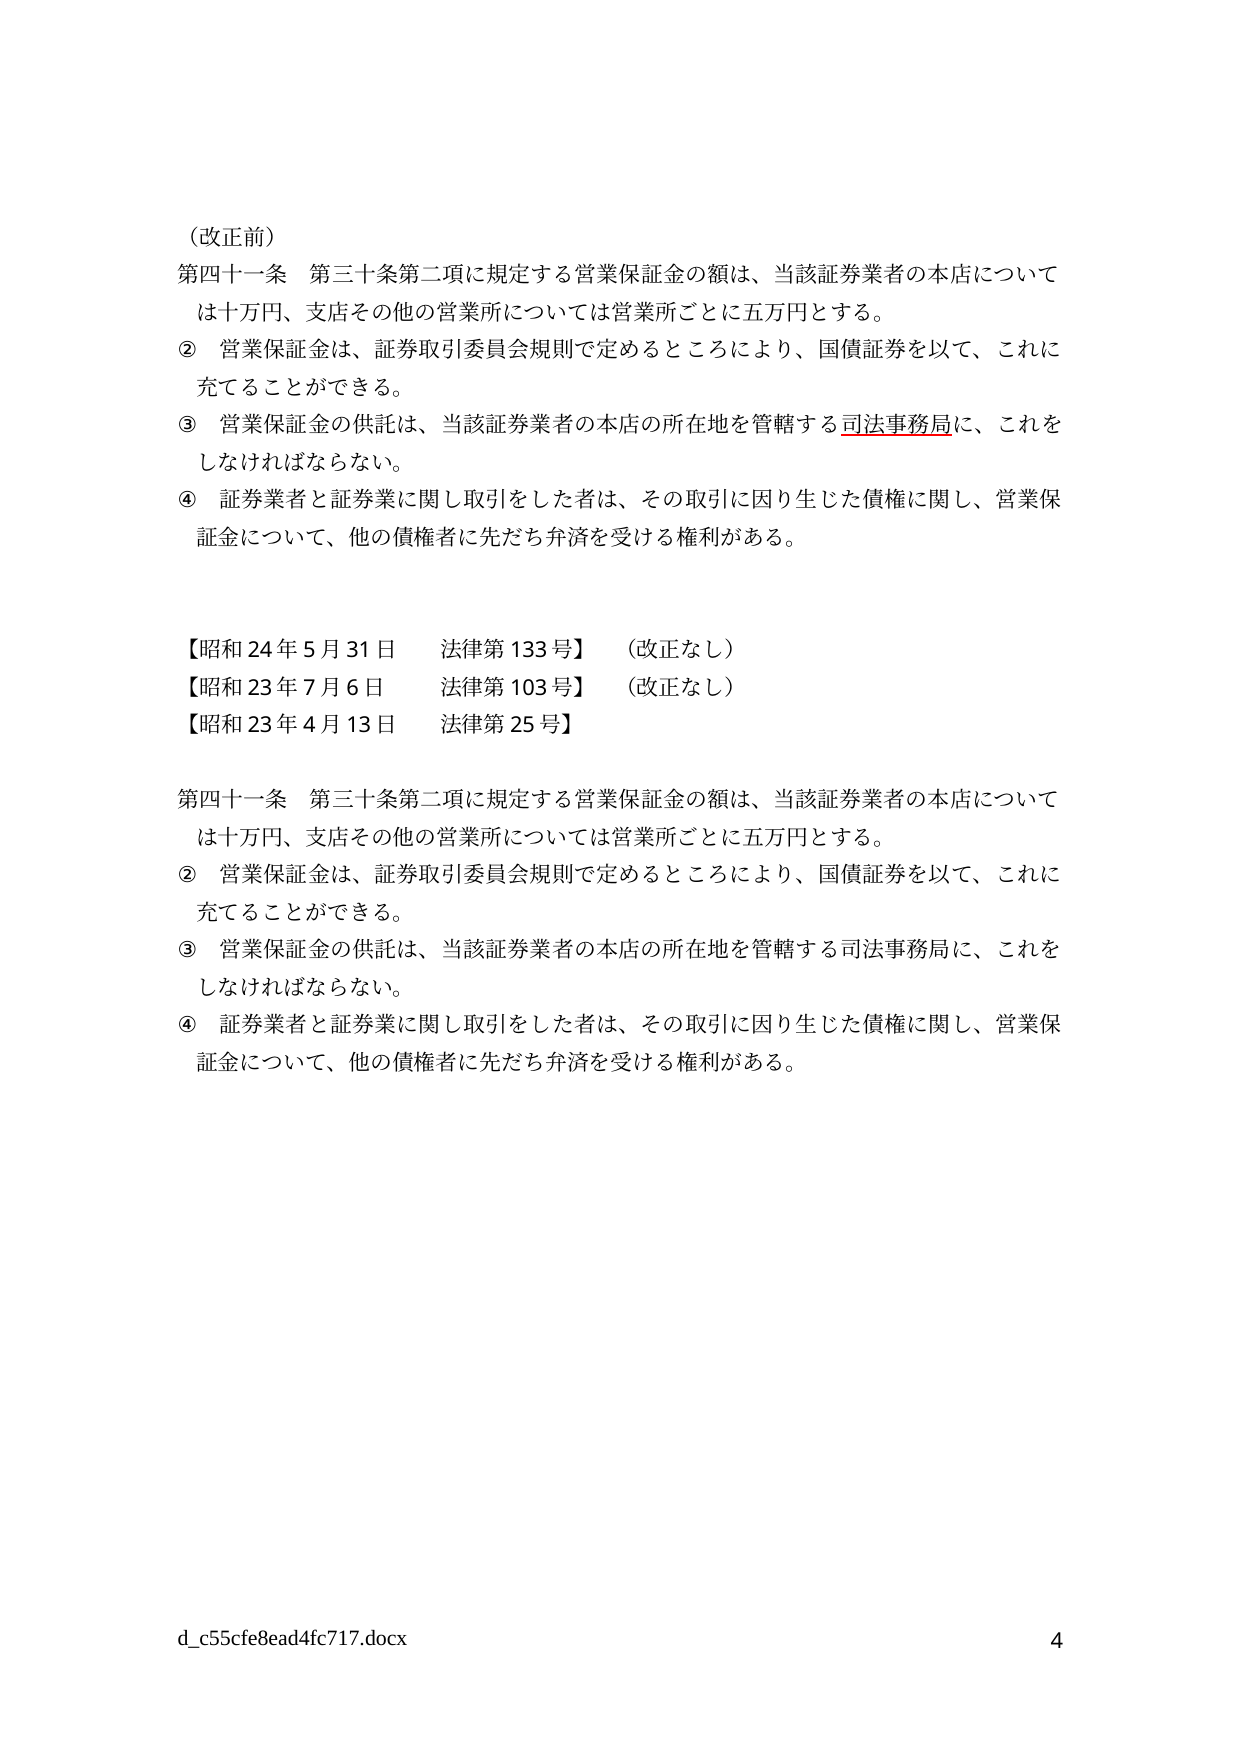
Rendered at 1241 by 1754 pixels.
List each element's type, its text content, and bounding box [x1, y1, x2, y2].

text 第四十一条 第三十条第二項に規定する営業保証金の額は、当該証券業者の本店については十万円、支店その他の営業所については営業所ごとに五万円とする。 [177, 779, 1063, 854]
text 第四十一条 第三十条第二項に規定する営業保証金の額は、当該証券業者の本店については十万円、支店その他の営業所については営業所ごとに五万円とする。 [177, 254, 1063, 329]
text ② 営業保証金は、証券取引委員会規則で定めるところにより、国債証券を以て、これに充てることができる。 [177, 854, 1063, 929]
text 【昭和23年7月6日 法律第103号】 （改正なし） [177, 667, 1063, 704]
text ③ 営業保証金の供託は、当該証券業者の本店の所在地を管轄する司法事務局に、これをしなければならない。 [177, 404, 1063, 479]
text ④ 証券業者と証券業に関し取引をした者は、その取引に因り生じた債権に関し、営業保証金について、他の債権者に先だち弁済を受ける権利がある。 [177, 1004, 1063, 1079]
text 【昭和24年5月31日 法律第133号】 （改正なし） [177, 629, 1063, 667]
text 【昭和23年4月13日 法律第25号】 [177, 704, 1063, 742]
text （改正前） [177, 217, 1063, 254]
text ④ 証券業者と証券業に関し取引をした者は、その取引に因り生じた債権に関し、営業保証金について、他の債権者に先だち弁済を受ける権利がある。 [177, 479, 1063, 554]
text ③ 営業保証金の供託は、当該証券業者の本店の所在地を管轄する司法事務局に、これをしなければならない。 [177, 929, 1063, 1004]
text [177, 329, 1063, 404]
